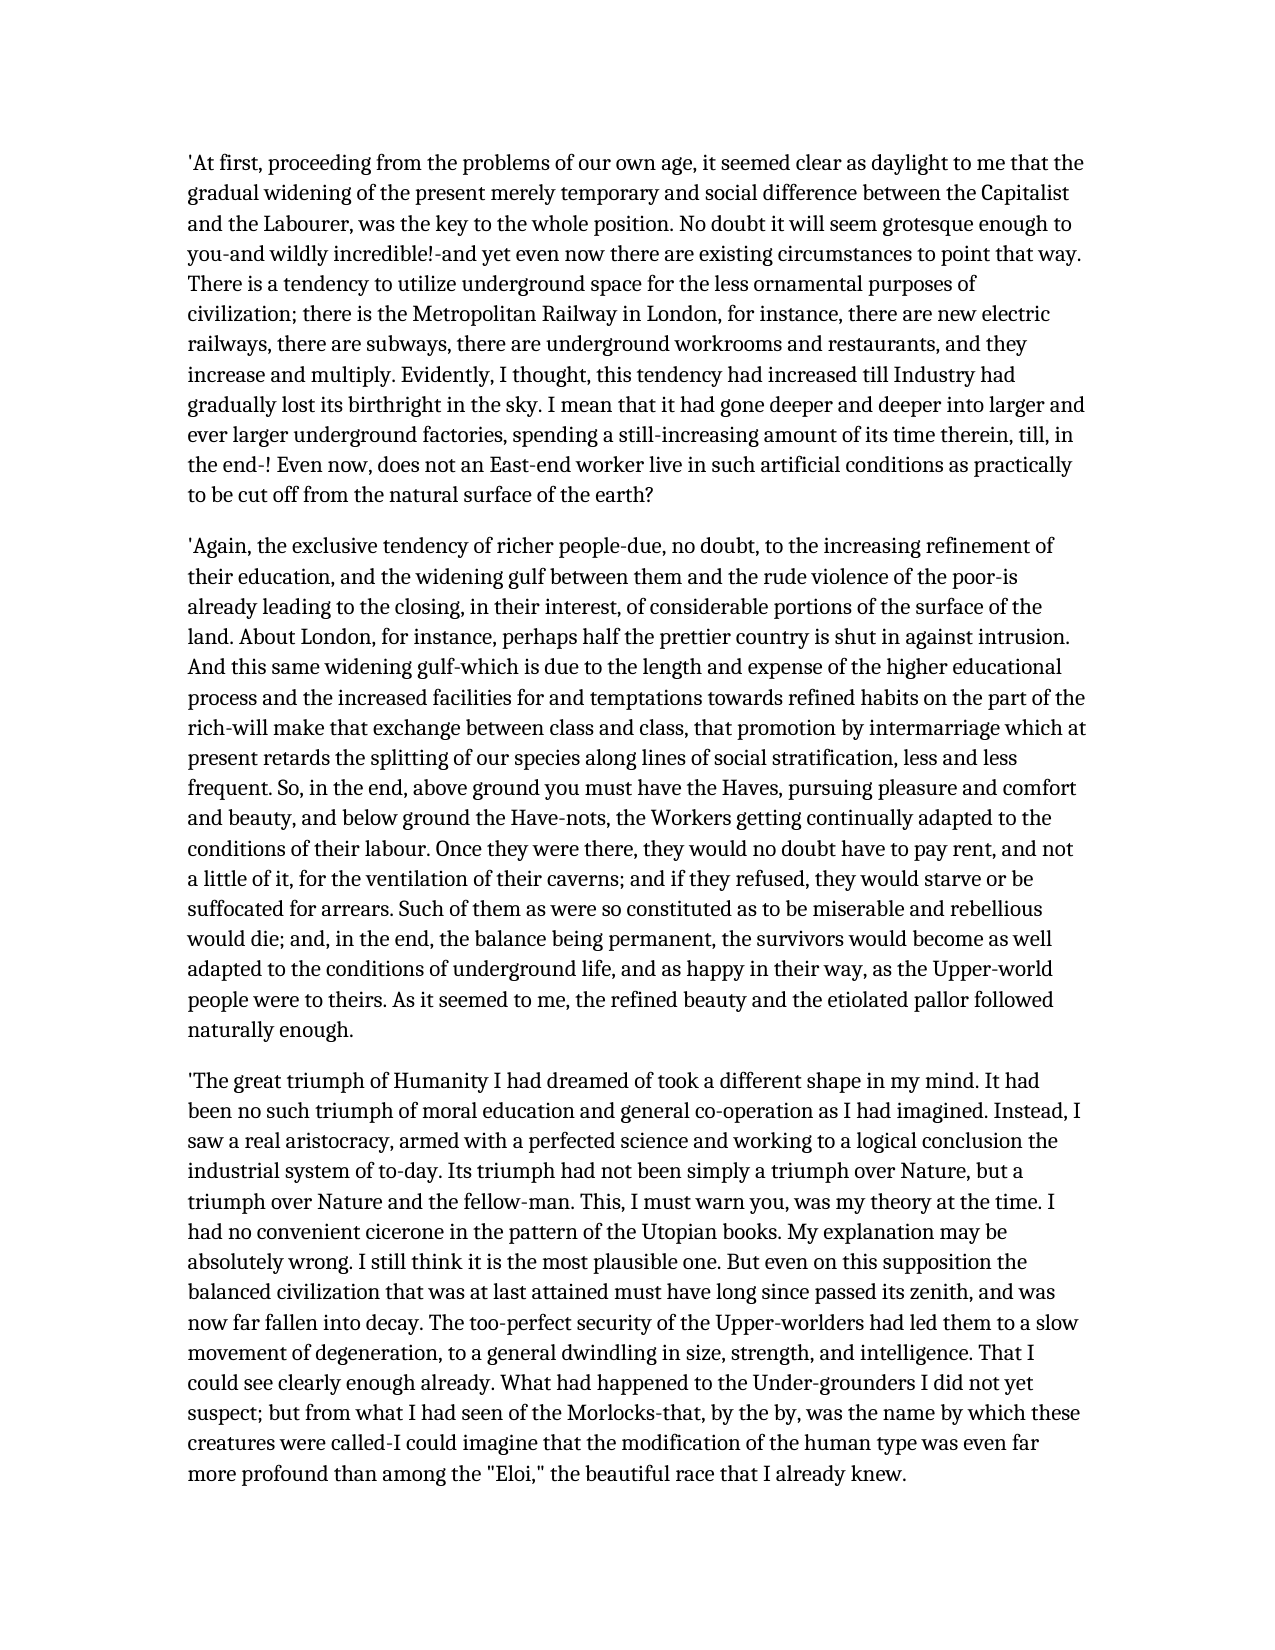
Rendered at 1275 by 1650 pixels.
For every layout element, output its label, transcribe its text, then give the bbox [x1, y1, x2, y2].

text 'The great triumph of Humanity I had dreamed of took a different shape in my mind. It had been no such triumph of moral education and general co-operation as I had imagined. Instead, I saw a real aristocracy, armed with a perfected science and working to a logical conclusion the industrial system of to-day. Its triumph had not been simply a triumph over Nature, but a triumph over Nature and the fellow-man. This, I must warn you, was my theory at the time. I had no convenient cicerone in the pattern of the Utopian books. My explanation may be absolutely wrong. I still think it is the most plausible one. But even on this supposition the balanced civilization that was at last attained must have long since passed its zenith, and was now far fallen into decay. The too-perfect security of the Upper-worlders had led them to a slow movement of degeneration, to a general dwindling in size, strength, and intelligence. That I could see clearly enough already. What had happened to the Under-grounders I did not yet suspect; but from what I had seen of the Morlocks-that, by the by, was the name by which these creatures were called-I could imagine that the modification of the human type was even far more profound than among the "Eloi," the beautiful race that I already knew. [187, 1068, 1087, 1487]
text 'Again, the exclusive tendency of richer people-due, no doubt, to the increasing refinement of their education, and the widening gulf between them and the rude violence of the poor-is already leading to the closing, in their interest, of considerable portions of the surface of the land. About London, for instance, perhaps half the prettier country is shut in against intrusion. And this same widening gulf-which is due to the length and expense of the higher educational process and the increased facilities for and temptations towards refined habits on the part of the rich-will make that exchange between class and class, that promotion by intermarriage which at present retards the splitting of our species along lines of social stratification, less and less frequent. So, in the end, above ground you must have the Haves, pursuing pleasure and comfort and beauty, and below ground the Have-nots, the Workers getting continually adapted to the conditions of their labour. Once they were there, they would no doubt have to pay rent, and not a little of it, for the ventilation of their caverns; and if they refused, they would starve or be suffocated for arrears. Such of them as were so constituted as to be miserable and rebellious would die; and, in the end, the balance being permanent, the survivors would become as well adapted to the conditions of underground life, and as happy in their way, as the Upper-world people were to theirs. As it seemed to me, the refined beauty and the etiolated pallor followed naturally enough. [187, 533, 1087, 1043]
text 'At first, proceeding from the problems of our own age, it seemed clear as daylight to me that the gradual widening of the present merely temporary and social difference between the Capitalist and the Labourer, was the key to the whole position. No doubt it will seem grotesque enough to you-and wildly incredible!-and yet even now there are existing circumstances to point that way. There is a tendency to utilize underground space for the less ornamental purposes of civilization; there is the Metropolitan Railway in London, for instance, there are new electric railways, there are subways, there are underground workrooms and restaurants, and they increase and multiply. Evidently, I thought, this tendency had increased till Industry had gradually lost its birthright in the sky. I mean that it had gone deeper and deeper into larger and ever larger underground factories, spending a still-increasing amount of its time therein, till, in the end-! Even now, does not an East-end worker live in such artificial conditions as practically to be cut off from the natural surface of the earth? [187, 150, 1087, 509]
